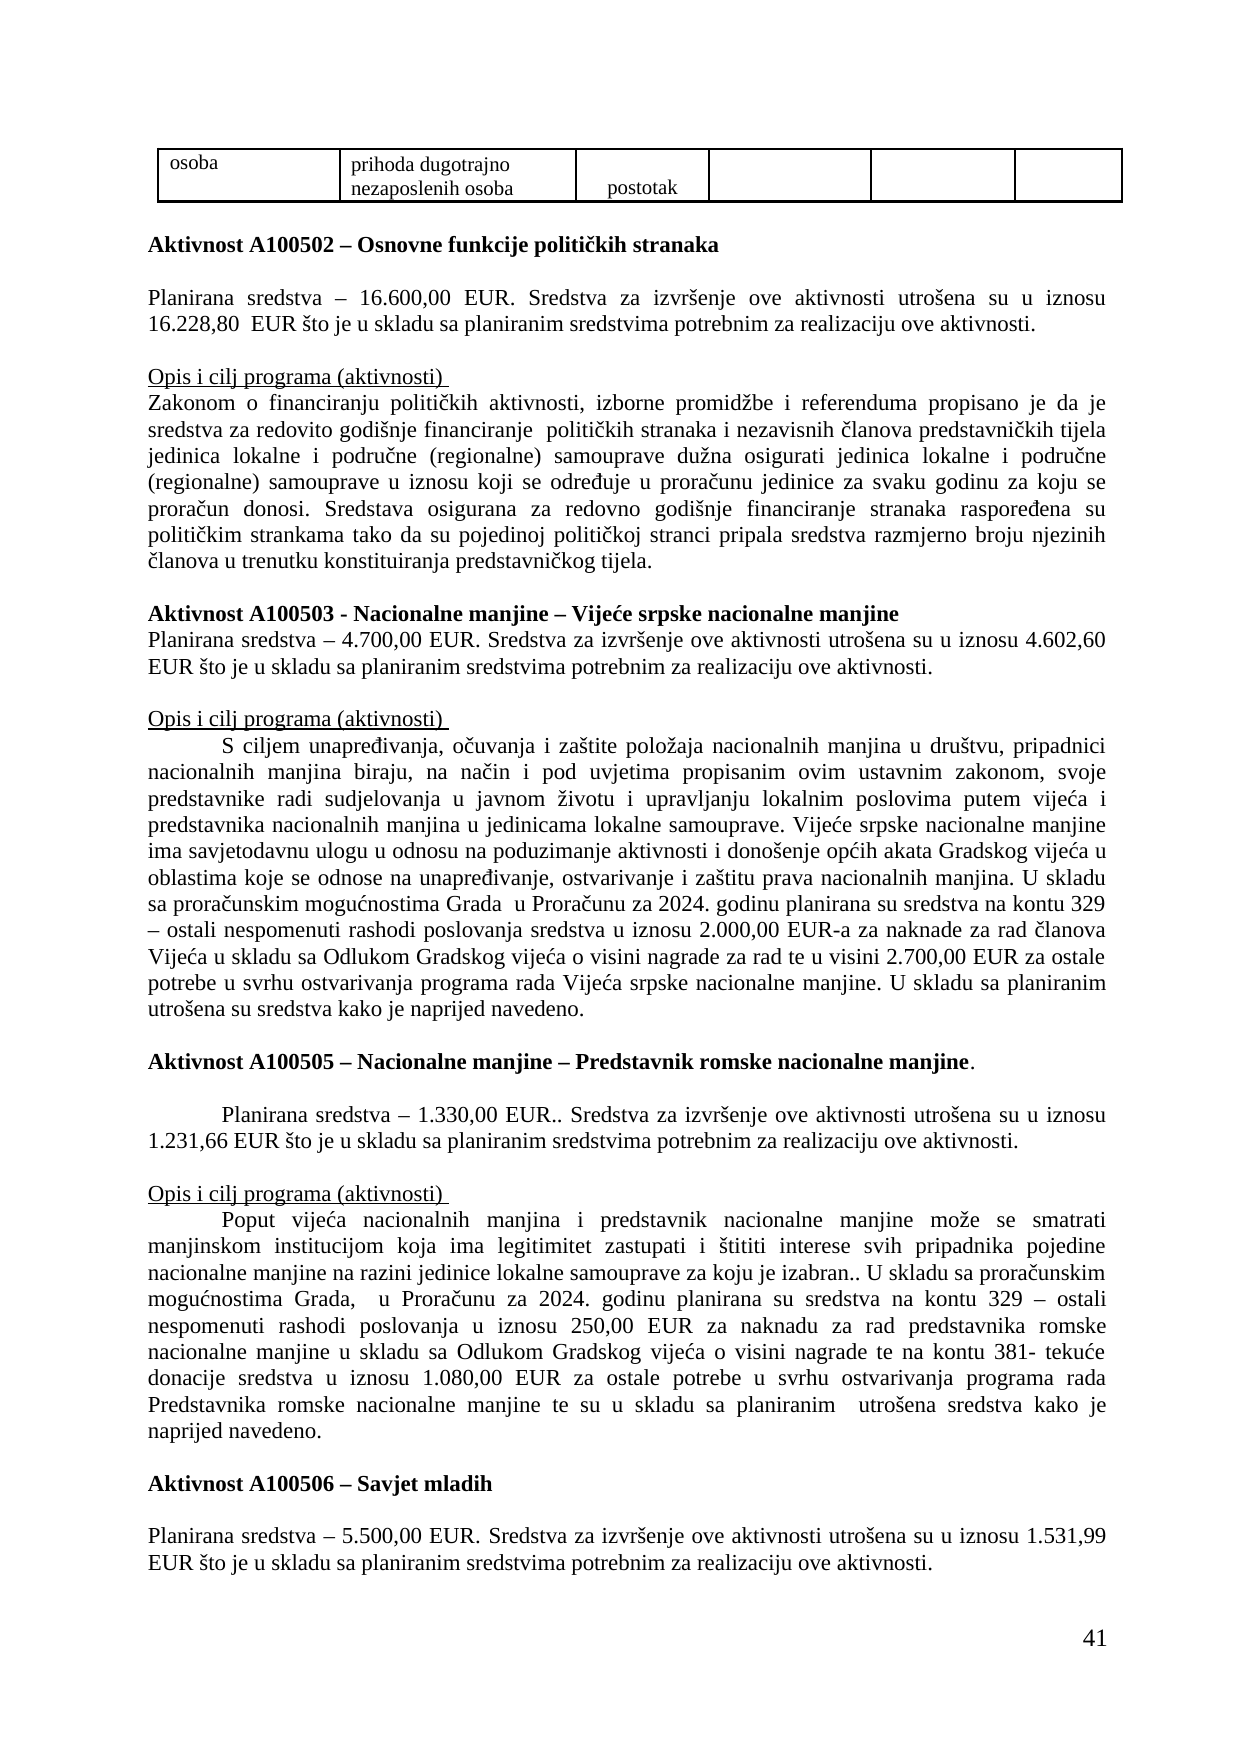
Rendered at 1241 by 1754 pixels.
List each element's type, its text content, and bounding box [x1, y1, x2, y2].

text Planirana sredstva – 4.700,00 EUR. Sredstva za izvršenje ove aktivnosti utrošena su u iznosu 4.602,60 EUR što je u skladu sa planiranim sredstvima potrebnim za realizaciju ove aktivnosti. [148, 626, 1107, 679]
text Poput vijeća nacionalnih manjina i predstavnik nacionalne manjine može se smatrati manjinskom institucijom koja ima legitimitet zastupati i štititi interese svih pripadnika pojedine nacionalne manjine na razini jedinice lokalne samouprave za koju je izabran.. U skladu sa proračunskim mogućnostima Grada, u Proračunu za 2024. godinu planirana su sredstva na kontu 329 – ostali nespomenuti rashodi poslovanja u iznosu 250,00 EUR za naknadu za rad predstavnika romske nacionalne manjine u skladu sa Odlukom Gradskog vijeća o visini nagrade te na kontu 381- tekuće donacije sredstva u iznosu 1.080,00 EUR za ostale potrebe u svrhu ostvarivanja programa rada Predstavnika romske nacionalne manjine te su u skladu sa planiranim utrošena sredstva kako je naprijed navedeno. [148, 1206, 1107, 1443]
text Planirana sredstva – 1.330,00 EUR.. Sredstva za izvršenje ove aktivnosti utrošena su u iznosu 1.231,66 EUR što je u skladu sa planiranim sredstvima potrebnim za realizaciju ove aktivnosti. [148, 1101, 1107, 1153]
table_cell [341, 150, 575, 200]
text Opis i cilj programa (aktivnosti) [148, 1180, 1107, 1206]
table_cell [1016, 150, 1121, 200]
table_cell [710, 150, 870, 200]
text Aktivnost A100505 – Nacionalne manjine – Predstavnik romske nacionalne manjine. [148, 1048, 1107, 1074]
text Aktivnost A100506 – Savjet mladih [148, 1470, 1107, 1496]
text S ciljem unapređivanja, očuvanja i zaštite položaja nacionalnih manjina u društvu, pripadnici nacionalnih manjina biraju, na način i pod uvjetima propisanim ovim ustavnim zakonom, svoje predstavnike radi sudjelovanja u javnom životu i upravljanju lokalnim poslovima putem vijeća i predstavnika nacionalnih manjina u jedinicama lokalne samouprave. Vijeće srpske nacionalne manjine ima savjetodavnu ulogu u odnosu na poduzimanje aktivnosti i donošenje općih akata Gradskog vijeća u oblastima koje se odnose na unapređivanje, ostvarivanje i zaštitu prava nacionalnih manjina. U skladu sa proračunskim mogućnostima Grada u Proračunu za 2024. godinu planirana su sredstva na kontu 329 – ostali nespomenuti rashodi poslovanja sredstva u iznosu 2.000,00 EUR-a za naknade za rad članova Vijeća u skladu sa Odlukom Gradskog vijeća o visini nagrade za rad te u visini 2.700,00 EUR za ostale potrebe u svrhu ostvarivanja programa rada Vijeća srpske nacionalne manjine. U skladu sa planiranim utrošena su sredstva kako je naprijed navedeno. [148, 732, 1107, 1022]
text Planirana sredstva – 16.600,00 EUR. Sredstva za izvršenje ove aktivnosti utrošena su u iznosu 16.228,80 EUR što je u skladu sa planiranim sredstvima potrebnim za realizaciju ove aktivnosti. [148, 284, 1107, 337]
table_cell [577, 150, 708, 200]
text Aktivnost A100502 – Osnovne funkcije političkih stranaka [148, 231, 1107, 257]
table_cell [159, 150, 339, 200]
text Opis i cilj programa (aktivnosti) [148, 363, 1107, 389]
text Planirana sredstva – 5.500,00 EUR. Sredstva za izvršenje ove aktivnosti utrošena su u iznosu 1.531,99 EUR što je u skladu sa planiranim sredstvima potrebnim za realizaciju ove aktivnosti. [148, 1522, 1107, 1575]
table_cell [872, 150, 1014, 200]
text Opis i cilj programa (aktivnosti) [148, 706, 1107, 732]
text Aktivnost A100503 - Nacionalne manjine – Vijeće srpske nacionalne manjine [148, 600, 1107, 626]
text Zakonom o financiranju političkih aktivnosti, izborne promidžbe i referenduma propisano je da je sredstva za redovito godišnje financiranje političkih stranaka i nezavisnih članova predstavničkih tijela jedinica lokalne i područne (regionalne) samouprave dužna osigurati jedinica lokalne i područne (regionalne) samouprave u iznosu koji se određuje u proračunu jedinice za svaku godinu za koju se proračun donosi. Sredstava osigurana za redovno godišnje financiranje stranaka raspoređena su političkim strankama tako da su pojedinoj političkoj stranci pripala sredstva razmjerno broju njezinih članova u trenutku konstituiranja predstavničkog tijela. [148, 389, 1107, 574]
